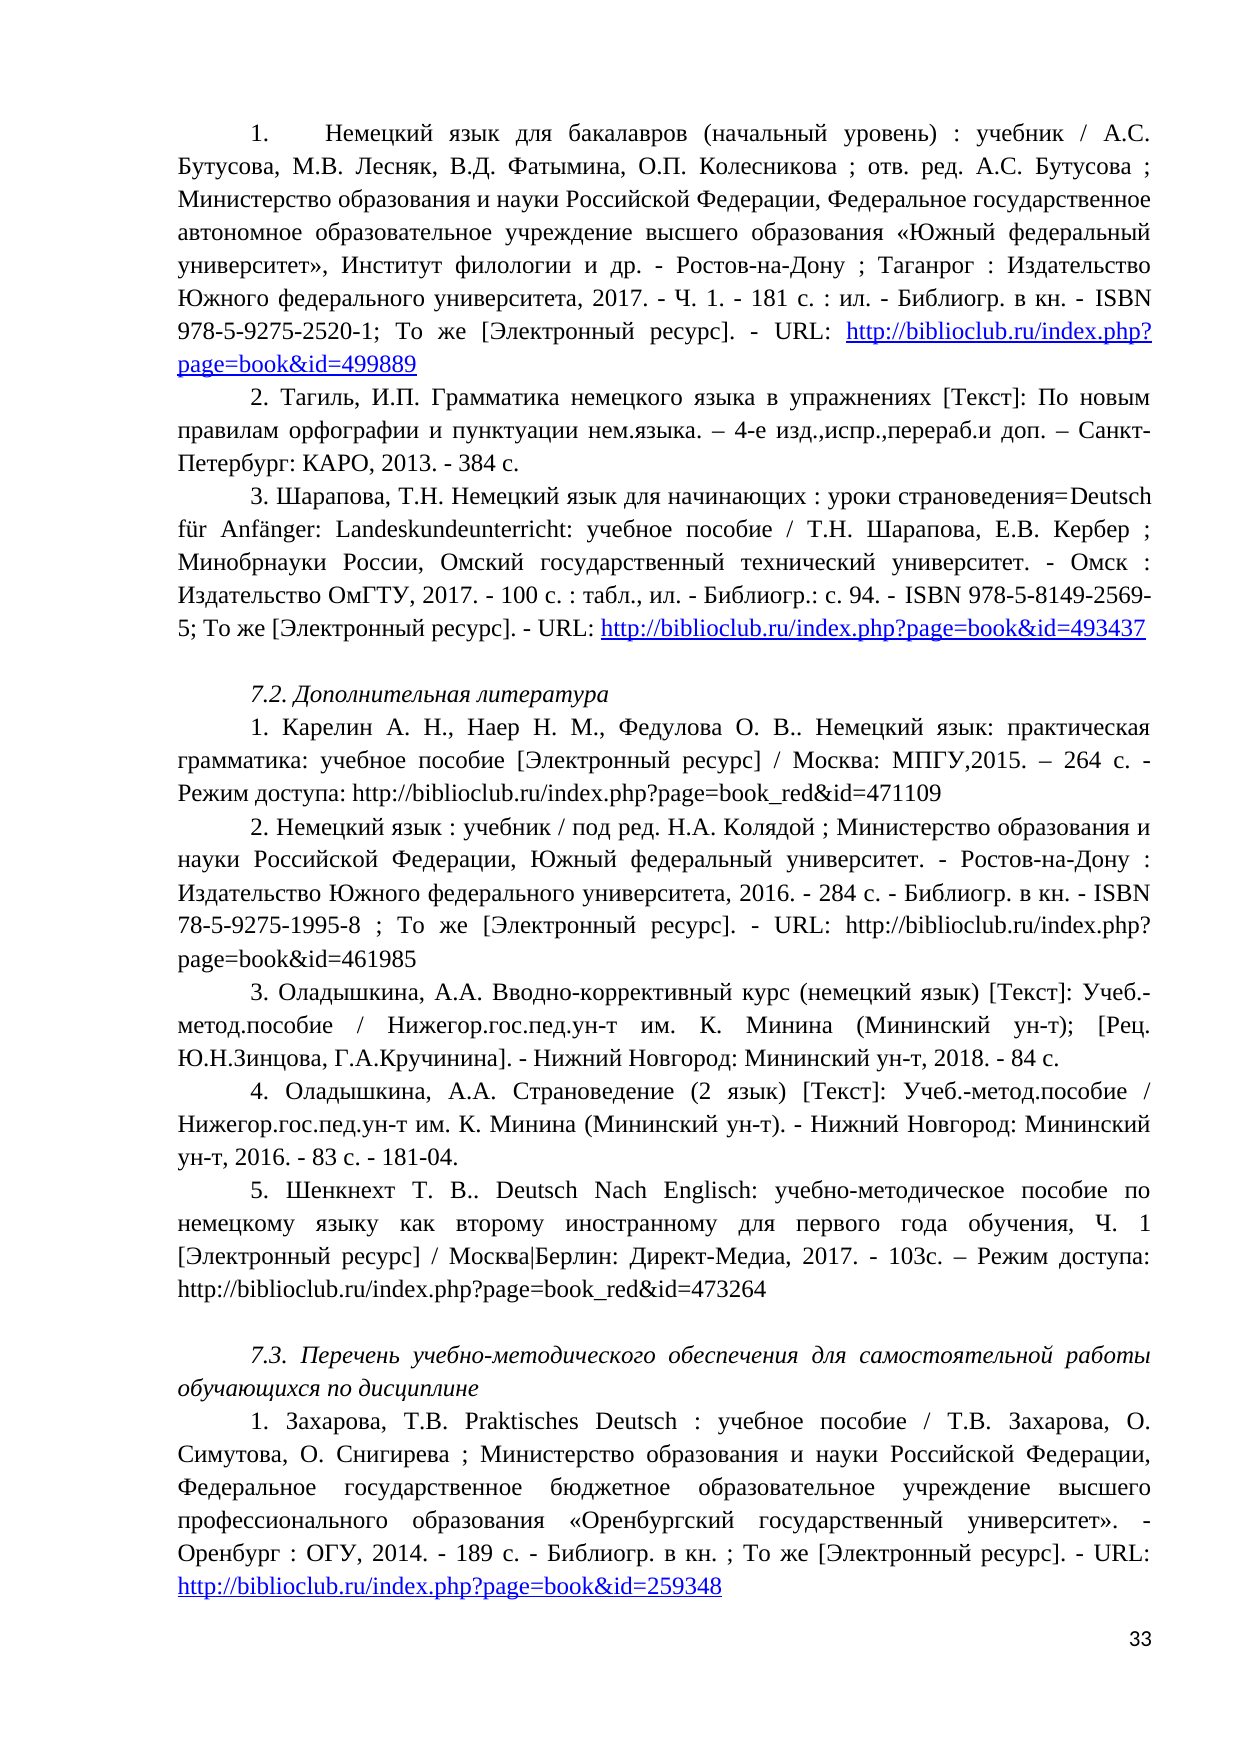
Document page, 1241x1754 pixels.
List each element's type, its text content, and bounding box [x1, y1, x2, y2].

text 3. Оладышкина, А.А. Вводно-коррективный курс (немецкий язык) [Текст]: Учеб.-метод.пособие / Нижегор.гос.пед.ун-т им. К. Минина (Мининский ун-т); [Рец. Ю.Н.Зинцова, Г.А.Кручинина]. - Нижний Новгород: Мининский ун-т, 2018. - 84 с. [177, 977, 1152, 1071]
text 1. Карелин А. Н., Наер Н. М., Федулова О. В.. Немецкий язык: практическая грамматика: учебное пособие [Электронный ресурс] / Москва: МПГУ,2015. – 264 с. - Режим доступа: http://biblioclub.ru/index.php?page=book_red&id=471109 [177, 712, 1152, 807]
text 1. Немецкий язык для бакалавров (начальный уровень) : учебник / А.С. Бутусова, М.В. Лесняк, В.Д. Фатымина, О.П. Колесникова ; отв. ред. А.С. Бутусова ; Министерство образования и науки Российской Федерации, Федеральное государственное автономное образовательное учреждение высшего образования «Южный федеральный университет», Институт филологии и др. - Ростов-на-Дону ; Таганрог : Издательство Южного федерального университета, 2017. - Ч. 1. - 181 с. : ил. - Библиогр. в кн. - ISBN 978-5-9275-2520-1; То же [Электронный ресурс]. - URL: http://biblioclub.ru/index.php?page=book&id=499889 [177, 118, 1152, 378]
text 2. Немецкий язык : учебник / под ред. Н.А. Колядой ; Министерство образования и науки Российской Федерации, Южный федеральный университет. - Ростов-на-Дону : Издательство Южного федерального университета, 2016. - 284 с. - Библиогр. в кн. - ISBN 78-5-9275-1995-8 ; То же [Электронный ресурс]. - URL: http://biblioclub.ru/index.php?page=book&id=461985 [177, 812, 1152, 972]
text 4. Оладышкина, А.А. Страноведение (2 язык) [Текст]: Учеб.-метод.пособие / Нижегор.гос.пед.ун-т им. К. Минина (Мининский ун-т). - Нижний Новгород: Мининский ун-т, 2016. - 83 с. - 181-04. [177, 1076, 1152, 1171]
text 1. Захарова, Т.В. Praktisches Deutsch : учебное пособие / Т.В. Захарова, О. Симутова, О. Снигирева ; Министерство образования и науки Российской Федерации, Федеральное государственное бюджетное образовательное учреждение высшего профессионального образования «Оренбургский государственный университет». - Оренбург : ОГУ, 2014. - 189 с. - Библиогр. в кн. ; То же [Электронный ресурс]. - URL: http://biblioclub.ru/index.php?page=book&id=259348 [177, 1406, 1152, 1600]
text 5. Шенкнехт Т. В.. Deutsch Nach Englisch: учебно-методическое пособие по немецкому языку как второму иностранному для первого года обучения, Ч. 1 [Электронный ресурс] / Москва|Берлин: Директ-Медиа, 2017. - 103с. – Режим доступа: http://biblioclub.ru/index.php?page=book_red&id=473264 [177, 1175, 1152, 1303]
text 7.3. Перечень учебно-методического обеспечения для самостоятельной работы обучающихся по дисциплине [177, 1340, 1152, 1402]
text 7.2. Дополнительная литература [177, 679, 1152, 708]
text 3. Шарапова, Т.Н. Немецкий язык для начинающих : уроки страноведения=Deutsch für Anfänger: Landeskundeunterricht: учебное пособие / Т.Н. Шарапова, Е.В. Кербер ; Минобрнауки России, Омский государственный технический университет. - Омск : Издательство ОмГТУ, 2017. - 100 с. : табл., ил. - Библиогр.: с. 94. - ISBN 978-5-8149-2569-5; То же [Электронный ресурс]. - URL: http://biblioclub.ru/index.php?page=book&id=493437 [177, 481, 1152, 642]
text 2. Тагиль, И.П. Грамматика немецкого языка в упражнениях [Текст]: По новым правилам орфографии и пунктуации нем.языка. – 4-е изд.,испр.,перераб.и доп. – Санкт-Петербург: КАРО, 2013. - 384 с. [177, 382, 1152, 477]
